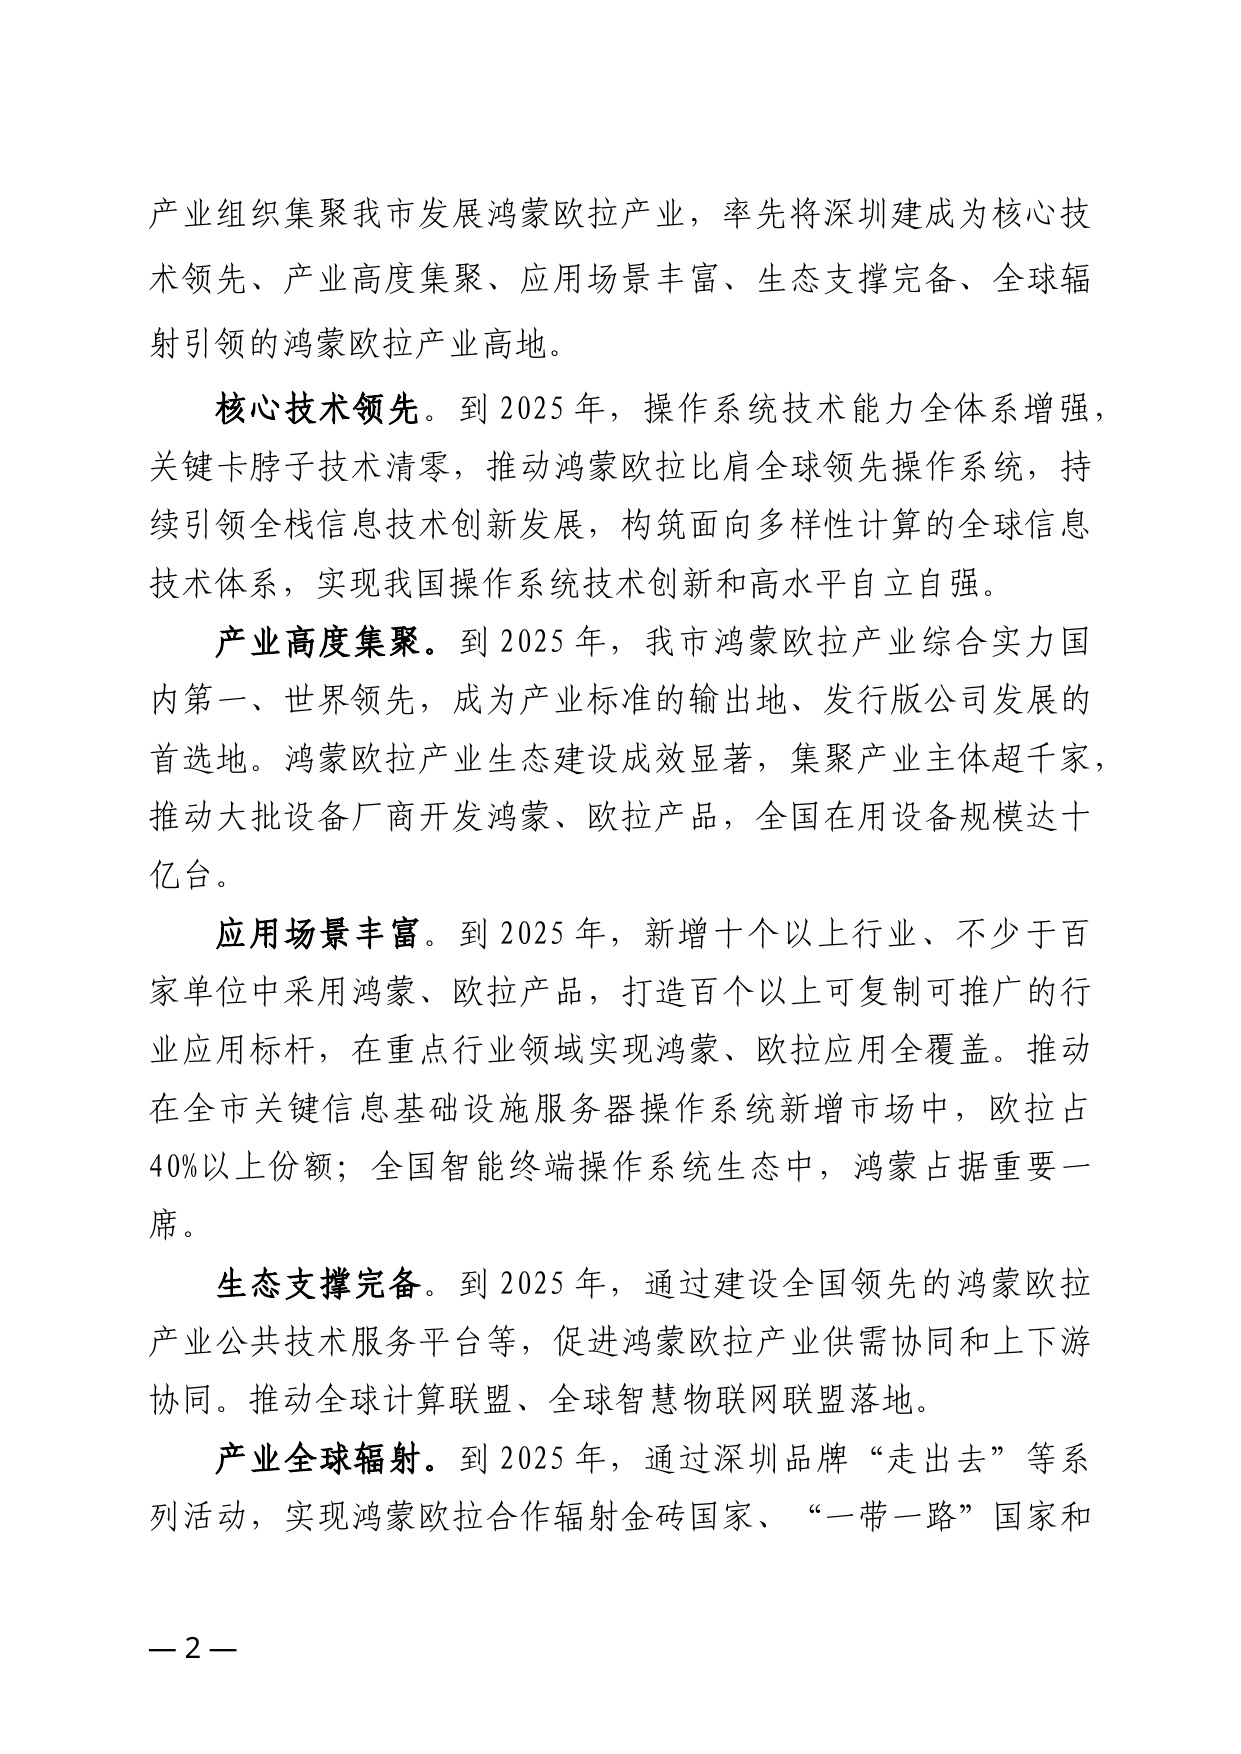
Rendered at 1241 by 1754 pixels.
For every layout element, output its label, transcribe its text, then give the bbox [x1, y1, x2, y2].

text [148, 178, 1093, 373]
text 核心技术领先。到2025年，操作系统技术能力全体系增强，关键卡脖子技术清零，推动鸿蒙欧拉比肩全球领先操作系统，持续引领全栈信息技术创新发展，构筑面向多样性计算的全球信息技术体系，实现我国操作系统技术创新和高水平自立自强。 [148, 373, 1093, 607]
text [148, 1423, 1093, 1540]
text 产业高度集聚。到2025年，我市鸿蒙欧拉产业综合实力国内第一、世界领先，成为产业标准的输出地、发行版公司发展的首选地。鸿蒙欧拉产业生态建设成效显著，集聚产业主体超千家，推动大批设备厂商开发鸿蒙、欧拉产品，全国在用设备规模达十亿台。 [148, 607, 1093, 898]
text 应用场景丰富。到2025年，新增十个以上行业、不少于百家单位中采用鸿蒙、欧拉产品，打造百个以上可复制可推广的行业应用标杆，在重点行业领域实现鸿蒙、欧拉应用全覆盖。推动在全市关键信息基础设施服务器操作系统新增市场中，欧拉占40%以上份额；全国智能终端操作系统生态中，鸿蒙占据重要一席。 [148, 898, 1093, 1248]
text 生态支撑完备。到2025年，通过建设全国领先的鸿蒙欧拉产业公共技术服务平台等，促进鸿蒙欧拉产业供需协同和上下游协同。推动全球计算联盟、全球智慧物联网联盟落地。 [148, 1248, 1093, 1423]
